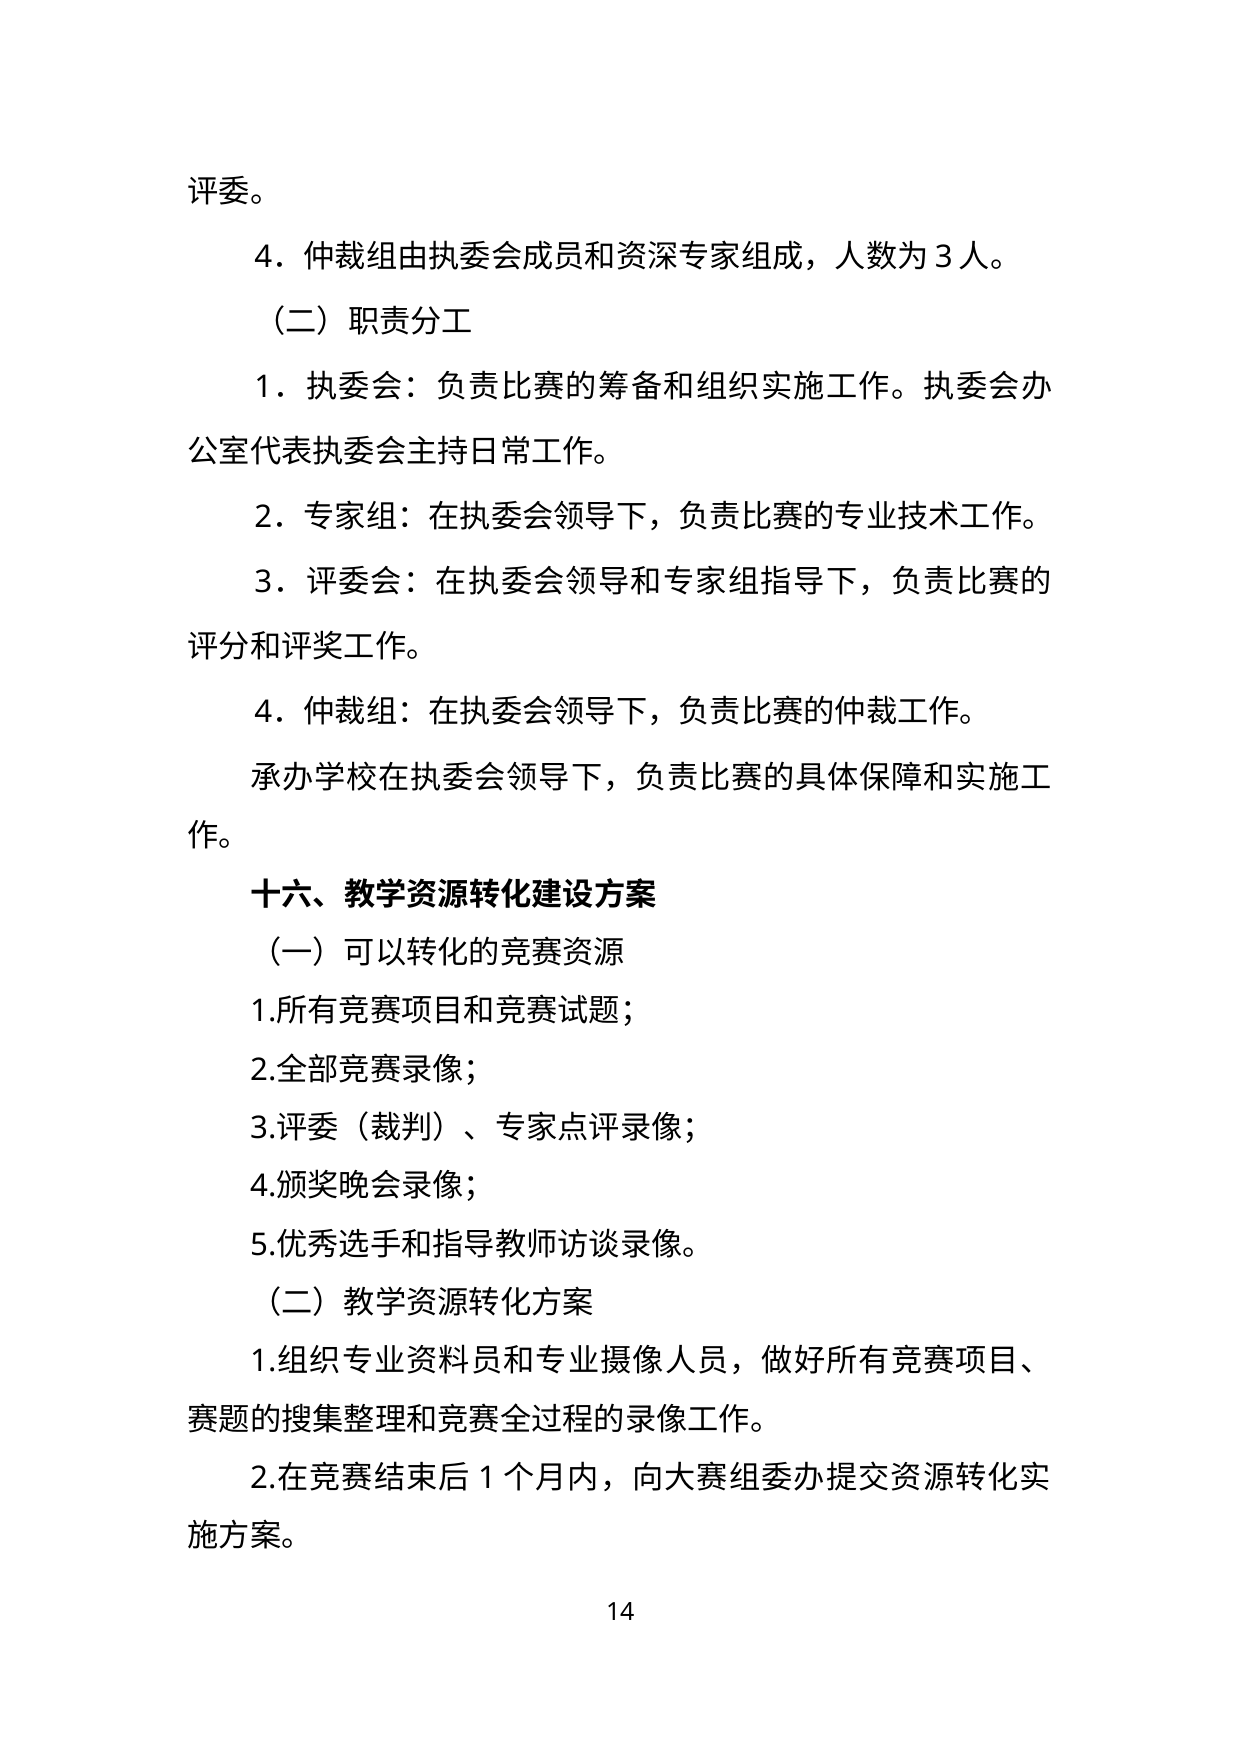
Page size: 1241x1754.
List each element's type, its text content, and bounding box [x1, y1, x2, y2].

text （二）教学资源转化方案 [187, 1267, 1053, 1325]
text （一）可以转化的竞赛资源 [187, 917, 1053, 975]
text 2.在竞赛结束后1个月内，向大赛组委办提交资源转化实施方案。 [187, 1442, 1053, 1558]
text （二）职责分工 [187, 287, 1053, 352]
text 十六、教学资源转化建设方案 [187, 858, 1053, 917]
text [187, 157, 1053, 222]
text 4．仲裁组：在执委会领导下，负责比赛的仲裁工作。 [187, 677, 1053, 742]
text 承办学校在执委会领导下，负责比赛的具体保障和实施工作。 [187, 742, 1053, 858]
text 1．执委会：负责比赛的筹备和组织实施工作。执委会办公室代表执委会主持日常工作。 [187, 352, 1053, 482]
text 1.组织专业资料员和专业摄像人员，做好所有竞赛项目、赛题的搜集整理和竞赛全过程的录像工作。 [187, 1325, 1053, 1442]
text 5.优秀选手和指导教师访谈录像。 [187, 1208, 1053, 1267]
text 3．评委会：在执委会领导和专家组指导下，负责比赛的评分和评奖工作。 [187, 547, 1053, 677]
text 1.所有竞赛项目和竞赛试题； [187, 975, 1053, 1033]
text 3.评委（裁判）、专家点评录像； [187, 1092, 1053, 1150]
text 2.全部竞赛录像； [187, 1033, 1053, 1092]
text 4.颁奖晚会录像； [187, 1150, 1053, 1208]
text 4．仲裁组由执委会成员和资深专家组成，人数为3人。 [187, 222, 1053, 287]
text 2．专家组：在执委会领导下，负责比赛的专业技术工作。 [187, 482, 1053, 547]
